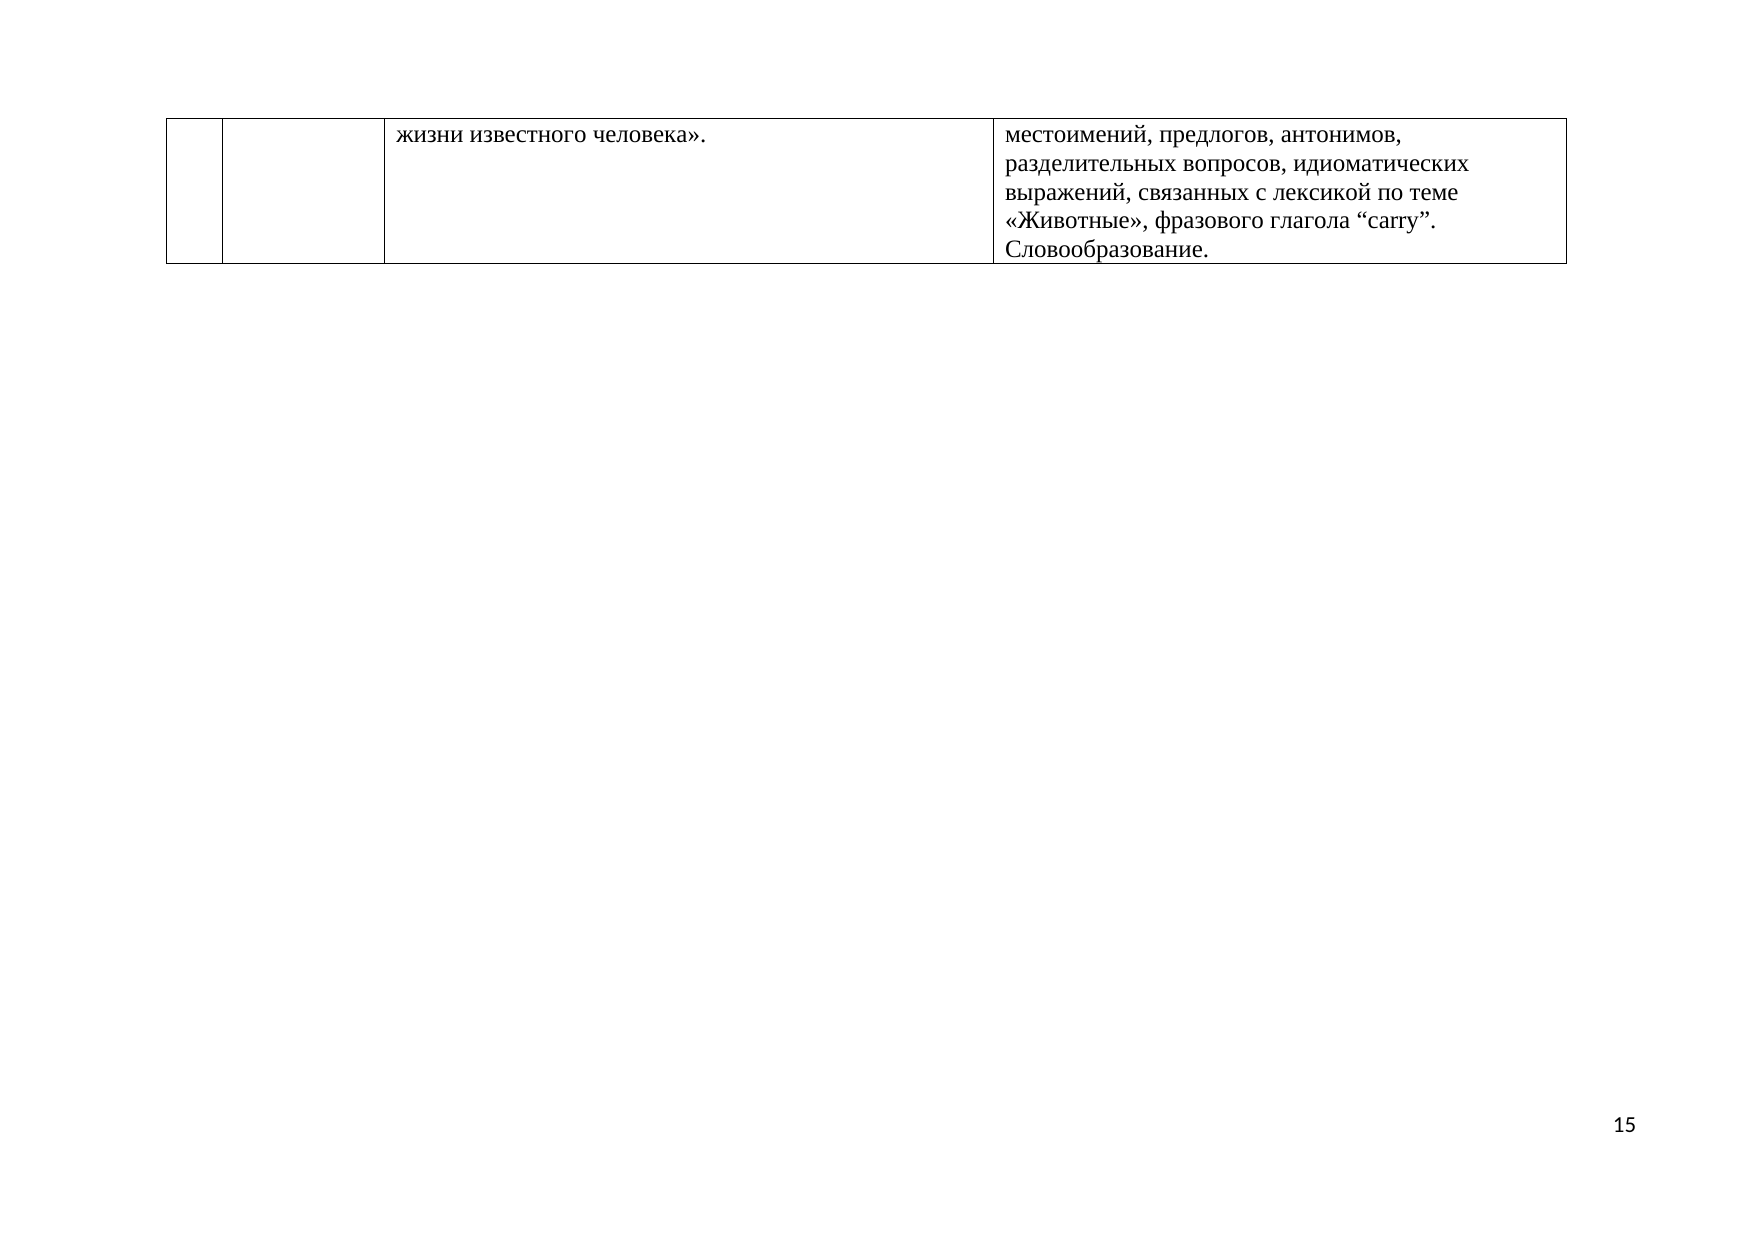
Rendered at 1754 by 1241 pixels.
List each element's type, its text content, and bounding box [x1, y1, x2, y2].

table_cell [385, 119, 993, 263]
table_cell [223, 119, 384, 263]
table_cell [994, 119, 1566, 263]
table_cell 8. [167, 119, 222, 263]
